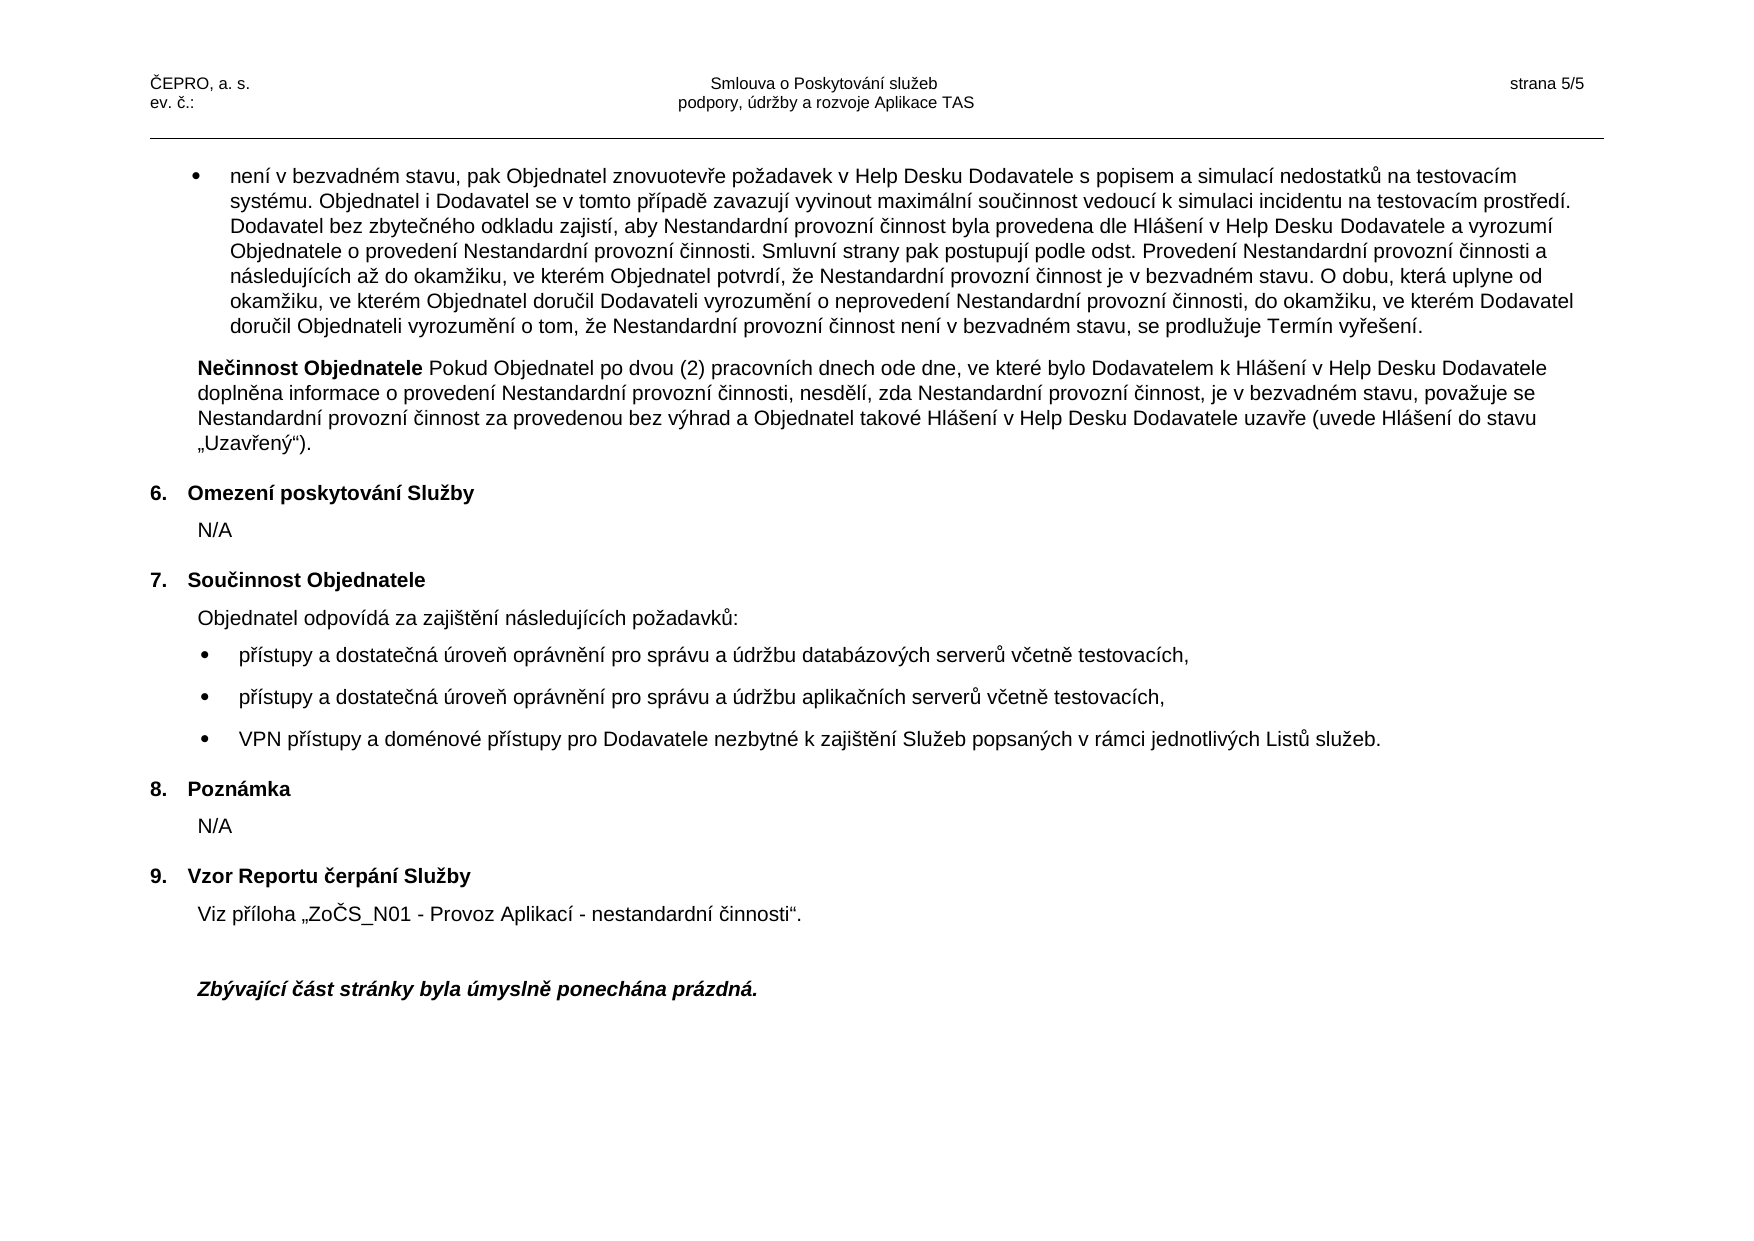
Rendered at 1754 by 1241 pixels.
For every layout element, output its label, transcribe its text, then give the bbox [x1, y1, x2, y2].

list Poznámka [150, 776, 1604, 801]
text Objednatel odpovídá za zajištění následujících požadavků: [197, 605, 1604, 630]
text Nečinnost Objednatele Pokud Objednatel po dvou (2) pracovních dnech ode dne, ve které bylo Dodavatelem k Hlášení v Help Desku Dodavatele doplněna informace o provedení Nestandardní provozní činnosti, nesdělí, zda Nestandardní provozní činnost, je v bezvadném stavu, považuje se Nestandardní provozní činnost za provedenou bez výhrad a Objednatel takové Hlášení v Help Desku Dodavatele uzavře (uvede Hlášení do stavu „Uzavřený“). [197, 355, 1604, 455]
list přístupy a dostatečná úroveň oprávnění pro správu a údržbu aplikačních serverů včetně testovacích, [201, 684, 1604, 709]
list VPN přístupy a doménové přístupy pro Dodavatele nezbytné k zajištění Služeb popsaných v rámci jednotlivých Listů služeb. [201, 726, 1604, 751]
text N/A [197, 813, 1604, 838]
list Omezení poskytování Služby [150, 480, 1604, 505]
text Viz příloha „ZoČS_N01 - Provoz Aplikací - nestandardní činnosti“. [197, 901, 1604, 926]
text N/A [197, 517, 1604, 542]
text Zbývající část stránky byla úmyslně ponechána prázdná. [197, 976, 1604, 1001]
list není v bezvadném stavu, pak Objednatel znovuotevře požadavek v Help Desku Dodavatele s popisem a simulací nedostatků na testovacím systému. Objednatel i Dodavatel se v tomto případě zavazují vyvinout maximální součinnost vedoucí k simulaci incidentu na testovacím prostředí. Dodavatel bez zbytečného odkladu zajistí, aby Nestandardní provozní činnost byla provedena dle Hlášení v Help Desku Dodavatele a vyrozumí Objednatele o provedení Nestandardní provozní činnosti. Smluvní strany pak postupují podle odst. Provedení Nestandardní provozní činnosti a následujících až do okamžiku, ve kterém Objednatel potvrdí, že Nestandardní provozní činnost je v bezvadném stavu. O dobu, která uplyne od okamžiku, ve kterém Objednatel doručil Dodavateli vyrozumění o neprovedení Nestandardní provozní činnosti, do okamžiku, ve kterém Dodavatel doručil Objednateli vyrozumění o tom, že Nestandardní provozní činnost není v bezvadném stavu, se prodlužuje Termín vyřešení. [192, 163, 1604, 338]
list přístupy a dostatečná úroveň oprávnění pro správu a údržbu databázových serverů včetně testovacích, [201, 642, 1604, 667]
list Součinnost Objednatele [150, 567, 1604, 592]
list Vzor Reportu čerpání Služby [150, 863, 1604, 888]
